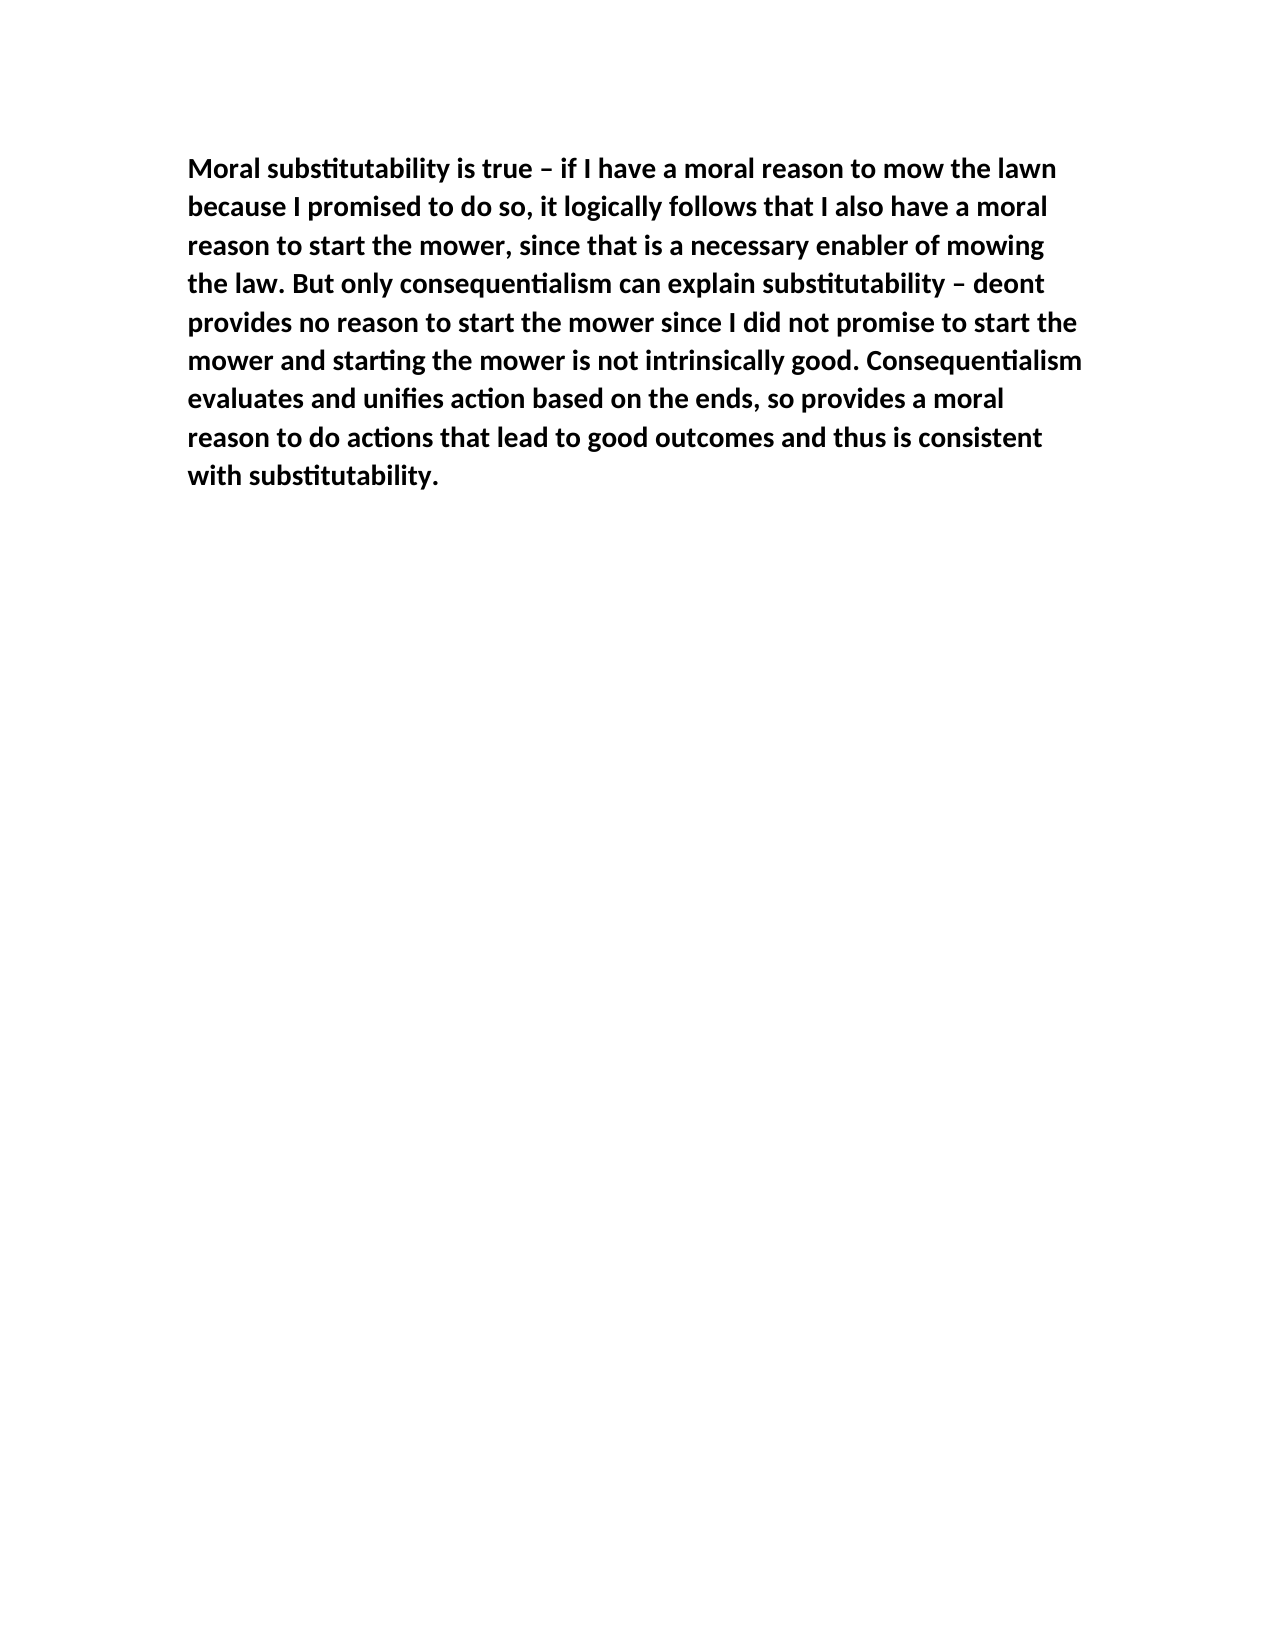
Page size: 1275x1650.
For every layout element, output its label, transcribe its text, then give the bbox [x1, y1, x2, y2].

subtitle Moral substitutability is true – if I have a moral reason to mow the lawn because I promised to do so, it logically follows that I also have a moral reason to start the mower, since that is a necessary enabler of mowing the law. But only consequentialism can explain substitutability – deont provides no reason to start the mower since I did not promise to start the mower and starting the mower is not intrinsically good. Consequentialism evaluates and unifies action based on the ends, so provides a moral reason to do actions that lead to good outcomes and thus is consistent with substitutability. [187, 150, 1087, 493]
